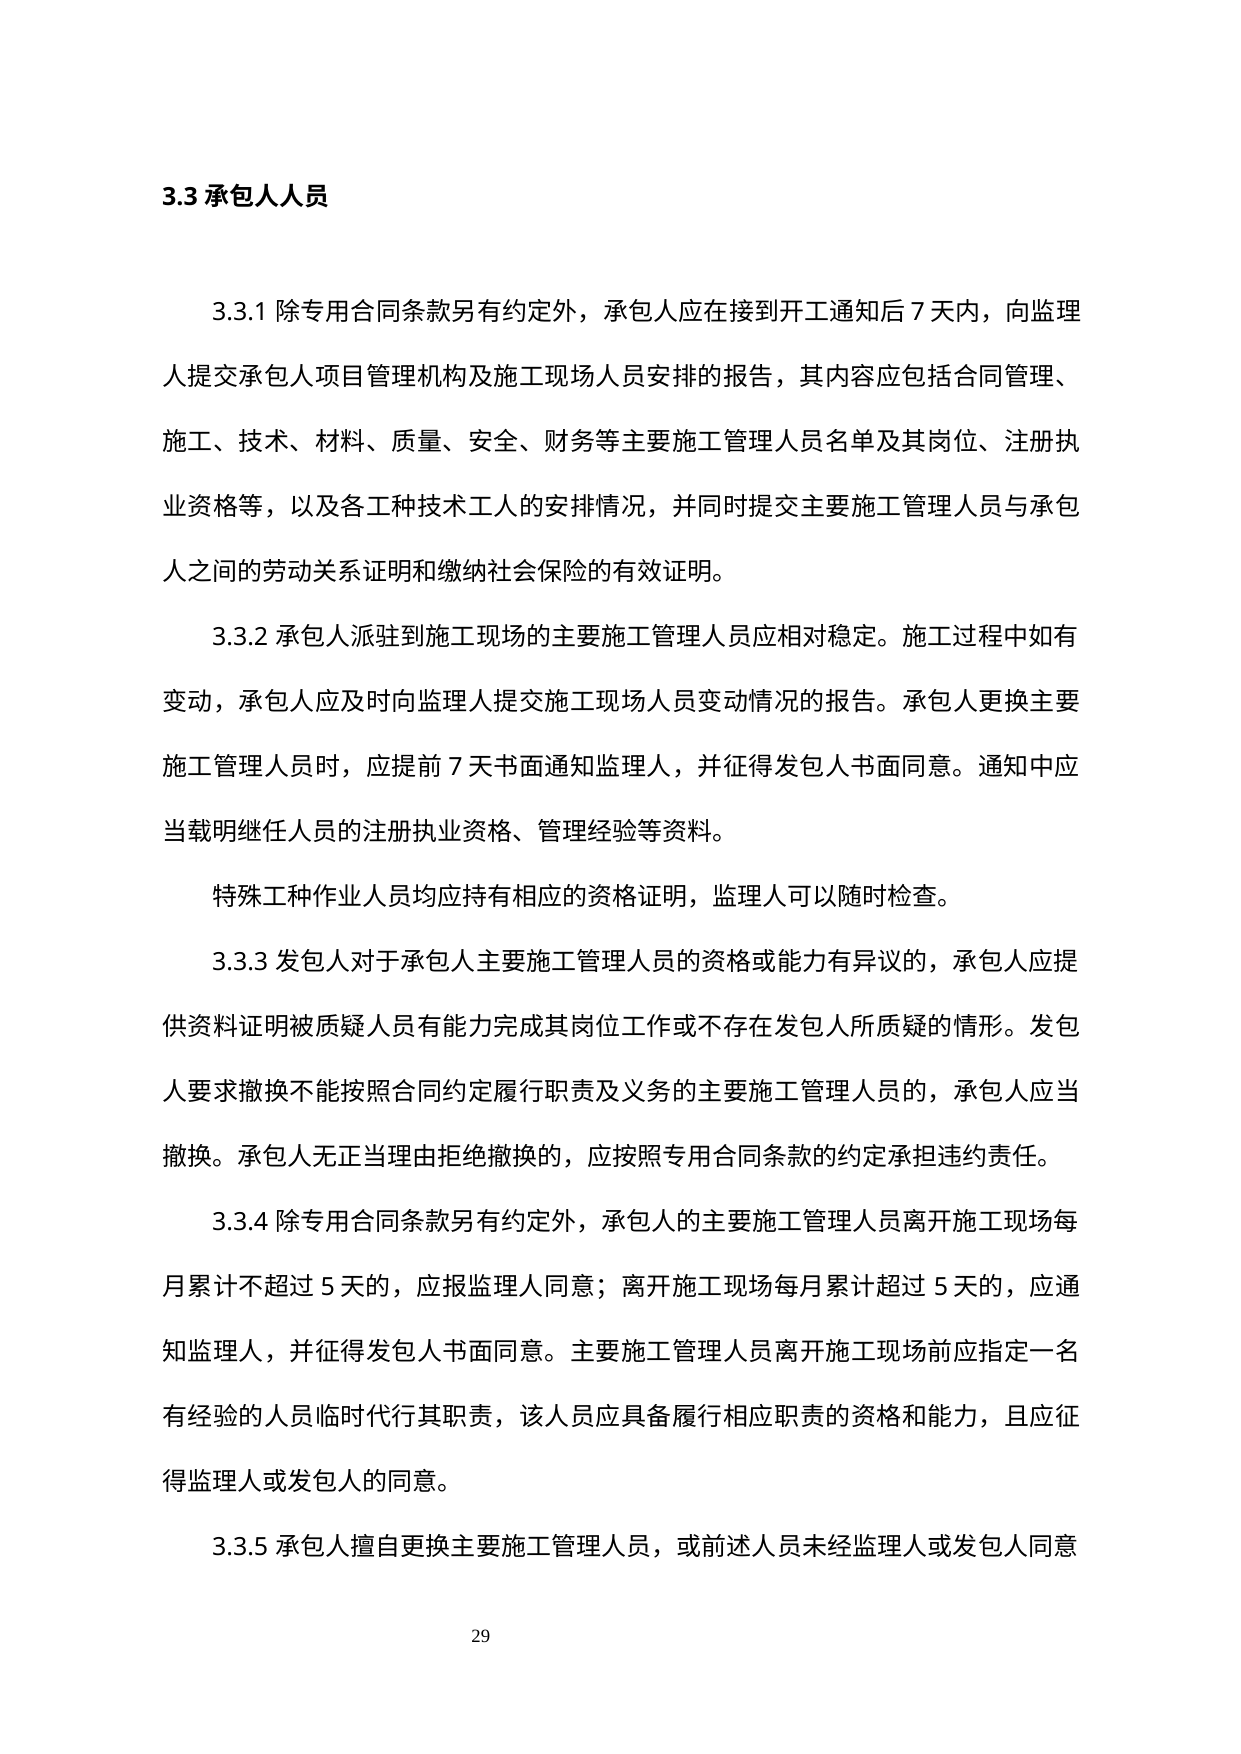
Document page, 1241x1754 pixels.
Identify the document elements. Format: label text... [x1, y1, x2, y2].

text 3.3.2 承包人派驻到施工现场的主要施工管理人员应相对稳定。施工过程中如有变动，承包人应及时向监理人提交施工现场人员变动情况的报告。承包人更换主要施工管理人员时，应提前7天书面通知监理人，并征得发包人书面同意。通知中应当载明继任人员的注册执业资格、管理经验等资料。 [162, 602, 1081, 862]
text 3.3.1 除专用合同条款另有约定外，承包人应在接到开工通知后7天内，向监理人提交承包人项目管理机构及施工现场人员安排的报告，其内容应包括合同管理、施工、技术、材料、质量、安全、财务等主要施工管理人员名单及其岗位、注册执业资格等，以及各工种技术工人的安排情况，并同时提交主要施工管理人员与承包人之间的劳动关系证明和缴纳社会保险的有效证明。 [162, 277, 1081, 602]
text 3.3.3 发包人对于承包人主要施工管理人员的资格或能力有异议的，承包人应提供资料证明被质疑人员有能力完成其岗位工作或不存在发包人所质疑的情形。发包人要求撤换不能按照合同约定履行职责及义务的主要施工管理人员的，承包人应当撤换。承包人无正当理由拒绝撤换的，应按照专用合同条款的约定承担违约责任。 [162, 927, 1081, 1187]
text 3.3.4 除专用合同条款另有约定外，承包人的主要施工管理人员离开施工现场每月累计不超过5天的，应报监理人同意；离开施工现场每月累计超过5天的，应通知监理人，并征得发包人书面同意。主要施工管理人员离开施工现场前应指定一名有经验的人员临时代行其职责，该人员应具备履行相应职责的资格和能力，且应征得监理人或发包人的同意。 [162, 1187, 1081, 1512]
text 特殊工种作业人员均应持有相应的资格证明，监理人可以随时检查。 [162, 862, 1081, 927]
text 3.3 承包人人员 [162, 162, 1081, 227]
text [162, 1512, 1081, 1577]
